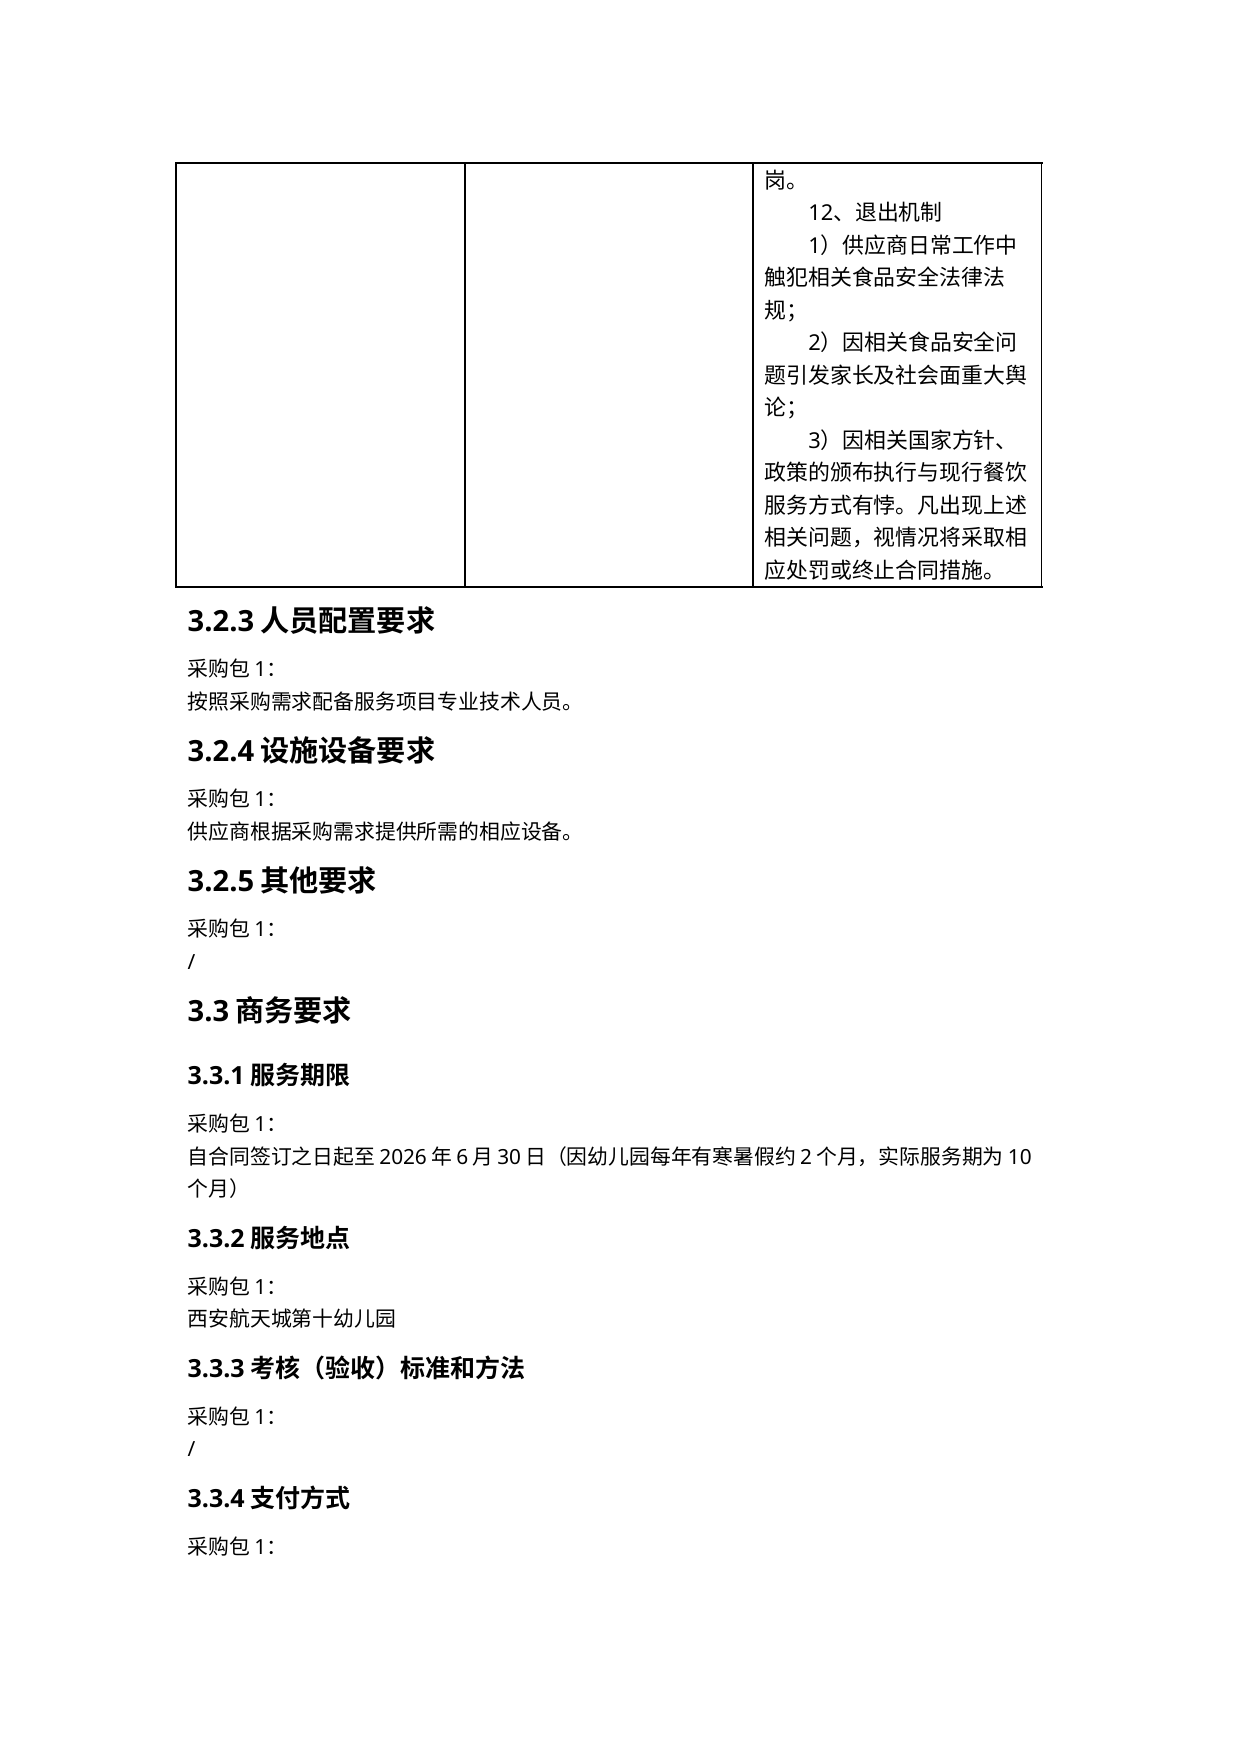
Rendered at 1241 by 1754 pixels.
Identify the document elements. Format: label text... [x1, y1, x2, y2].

text 西安航天城第十幼儿园 [187, 1303, 1053, 1335]
text 3.3.3考核（验收）标准和方法 [187, 1335, 1053, 1400]
table_cell 1 [177, 164, 464, 586]
text 3.3商务要求 [187, 978, 1053, 1043]
text 采购包1： [187, 913, 1053, 945]
text 采购包1： [187, 653, 1053, 685]
text 采购包1： [187, 1530, 1053, 1563]
text 采购包1： [187, 783, 1053, 815]
table_cell [466, 164, 752, 586]
text 自合同签订之日起至2026年6月30日（因幼儿园每年有寒暑假约2个月，实际服务期为10个月） [187, 1140, 1053, 1205]
text 采购包1： [187, 1400, 1053, 1433]
text 3.2.3人员配置要求 [187, 588, 1053, 653]
text 3.3.1服务期限 [187, 1043, 1053, 1108]
text 3.2.4设施设备要求 [187, 718, 1053, 783]
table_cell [754, 164, 1041, 586]
text 3.3.2服务地点 [187, 1205, 1053, 1270]
text 供应商根据采购需求提供所需的相应设备。 [187, 815, 1053, 848]
text 采购包1： [187, 1270, 1053, 1303]
text 按照采购需求配备服务项目专业技术人员。 [187, 685, 1053, 718]
text / [187, 945, 1053, 978]
text 3.2.5其他要求 [187, 848, 1053, 913]
text 3.3.4支付方式 [187, 1465, 1053, 1530]
text / [187, 1433, 1053, 1465]
text 采购包1： [187, 1108, 1053, 1140]
